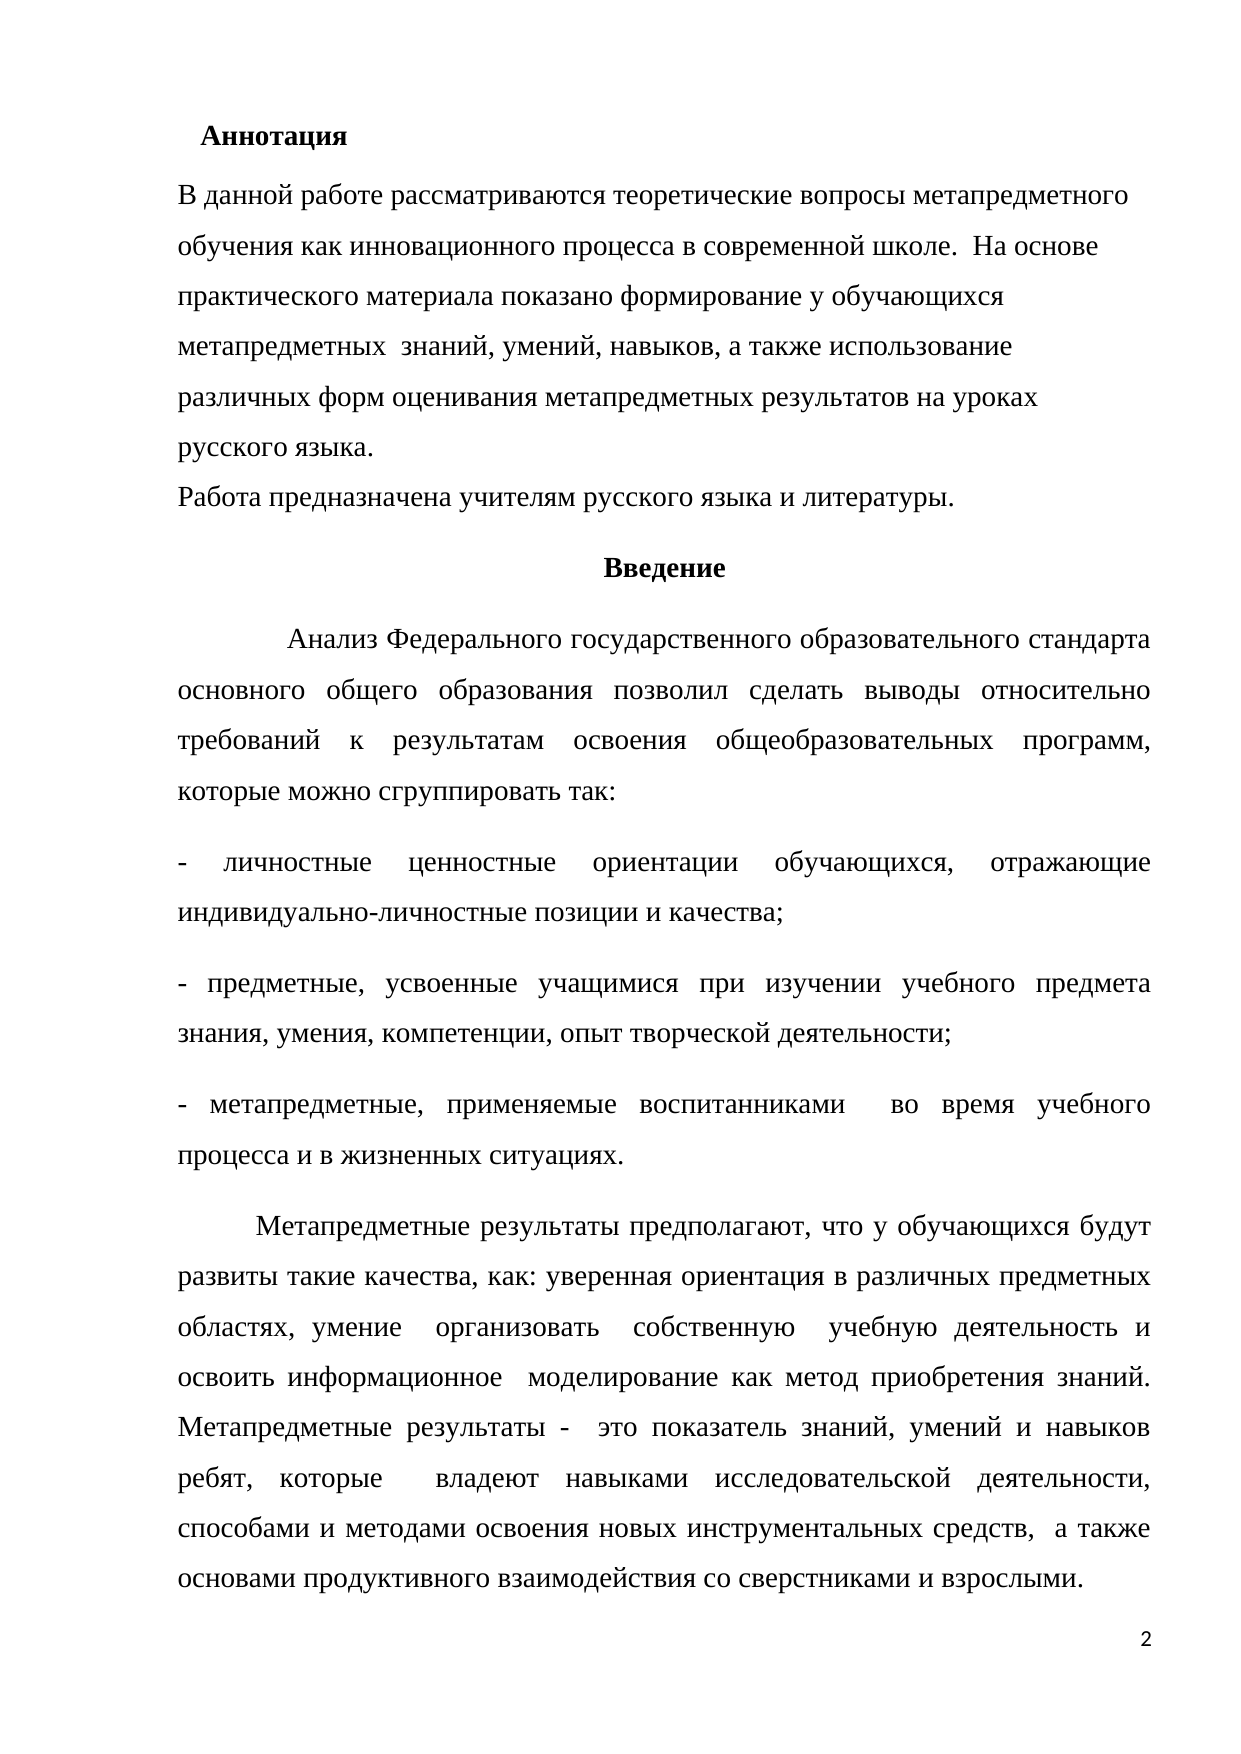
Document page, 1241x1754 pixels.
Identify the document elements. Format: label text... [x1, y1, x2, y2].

text - метапредметные, применяемые воспитанниками во время учебного процесса и в жизненных ситуациях. [177, 1087, 1152, 1171]
text Метапредметные результаты предполагают, что у обучающихся будут развиты такие качества, как: уверенная ориентация в различных предметных областях, умение организовать собственную учебную деятельность и освоить информационное моделирование как метод приобретения знаний. Метапредметные результаты - это показатель знаний, умений и навыков ребят, которые владеют навыками исследовательской деятельности, способами и методами освоения новых инструментальных средств, а также основами продуктивного взаимодействия со сверстниками и взрослыми. [177, 1208, 1152, 1594]
text Аннотация [177, 118, 1152, 152]
text - предметные, усвоенные учащимися при изучении учебного предмета знания, умения, компетенции, опыт творческой деятельности; [177, 965, 1152, 1049]
text В данной работе рассматриваются теоретические вопросы метапредметного обучения как инновационного процесса в современной школе. На основе практического материала показано формирование у обучающихся метапредметных знаний, умений, навыков, а также использование различных форм оценивания метапредметных результатов на уроках русского языка. Работа предназначена учителям русского языка и литературы. [177, 177, 1152, 513]
text Анализ Федерального государственного образовательного стандарта основного общего образования позволил сделать выводы относительно требований к результатам освоения общеобразовательных программ, которые можно сгруппировать так: [177, 622, 1152, 806]
text - личностные ценностные ориентации обучающихся, отражающие индивидуально-личностные позиции и качества; [177, 844, 1152, 928]
text Введение [177, 551, 1152, 584]
